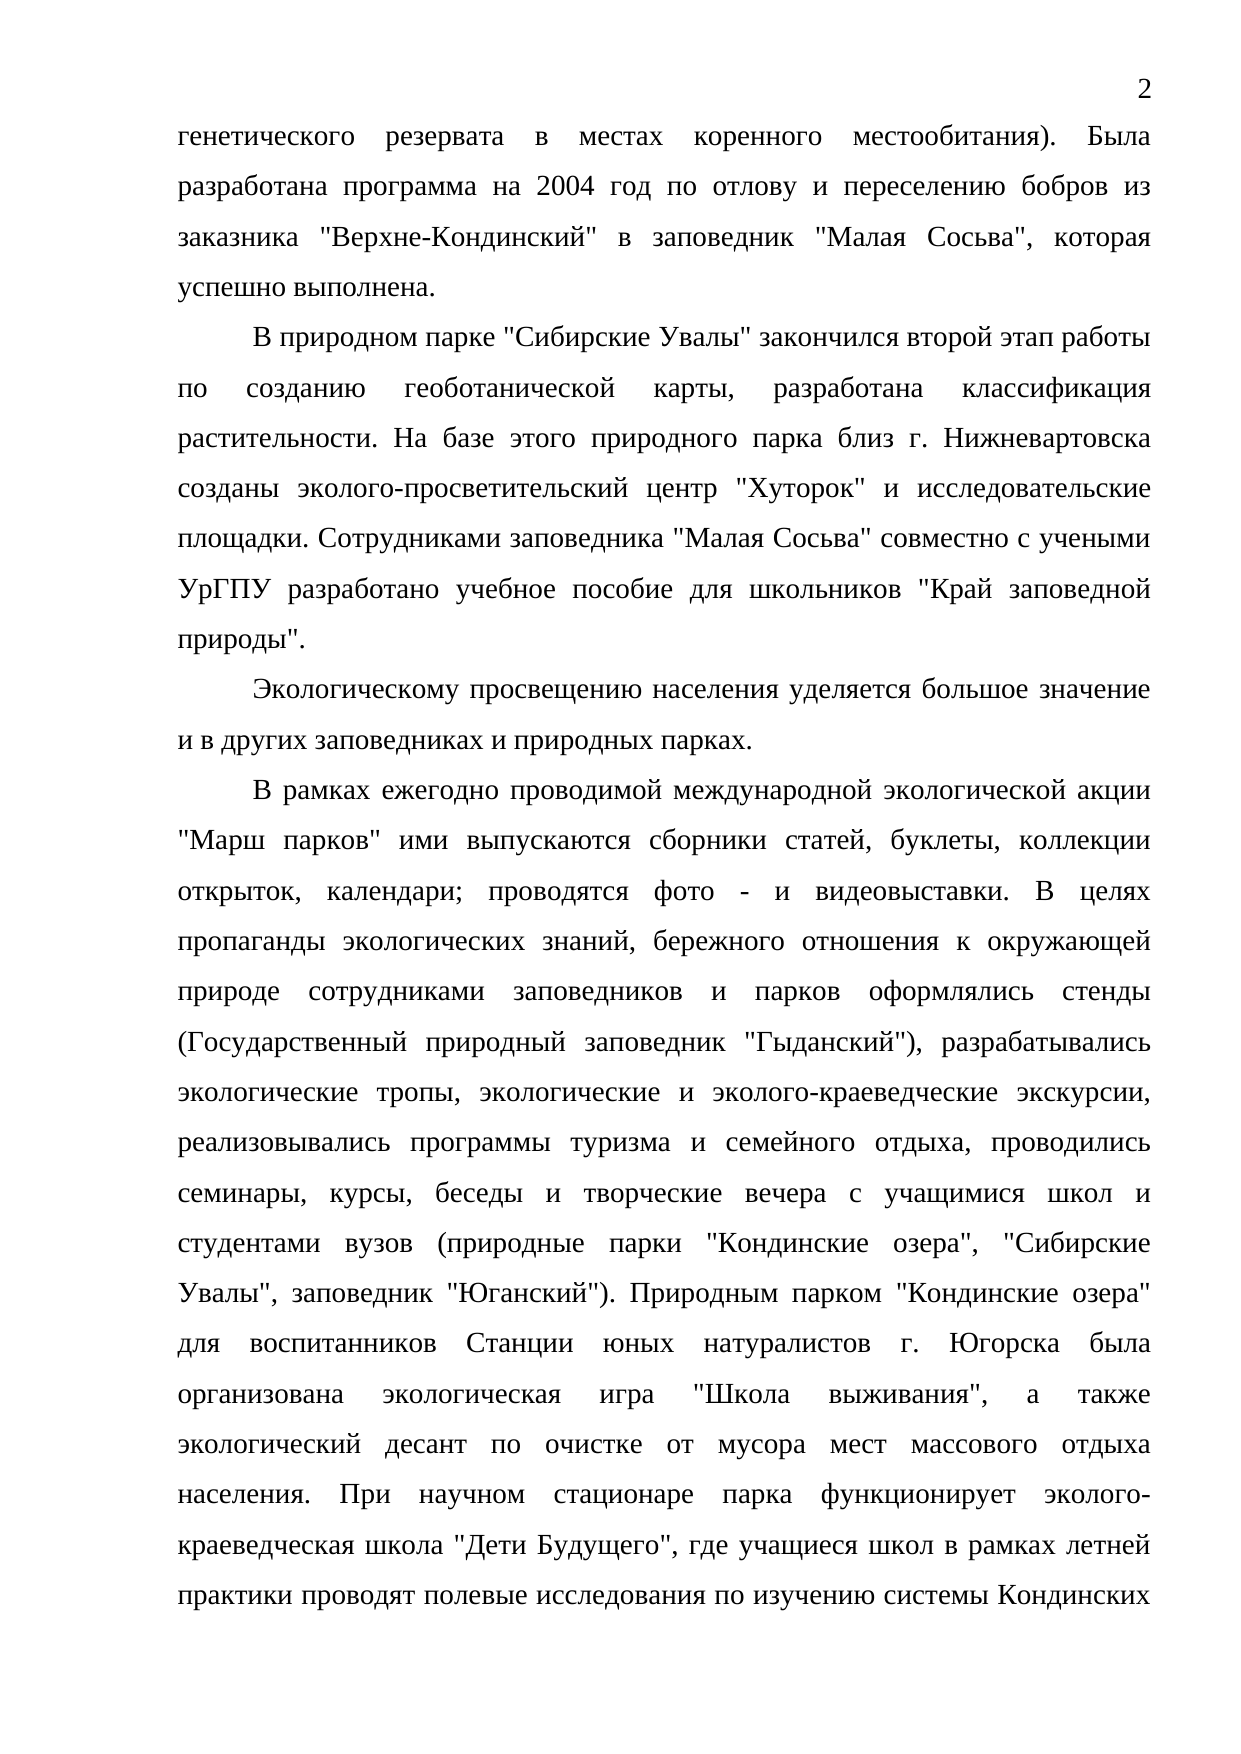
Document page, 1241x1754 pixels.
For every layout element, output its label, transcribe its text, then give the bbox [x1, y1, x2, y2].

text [177, 772, 1152, 1611]
text В природном парке "Сибирские Увалы" закончился второй этап работы по созданию геоботанической карты, разработана классификация растительности. На базе этого природного парка близ г. Нижневартовска созданы эколого-просветительский центр "Хуторок" и исследовательские площадки. Сотрудниками заповедника "Малая Сосьва" совместно с учеными УрГПУ разработано учебное пособие для школьников "Край заповедной природы". [177, 319, 1152, 655]
text Экологическому просвещению населения уделяется большое значение и в других заповедниках и природных парках. [177, 672, 1152, 755]
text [177, 118, 1152, 303]
